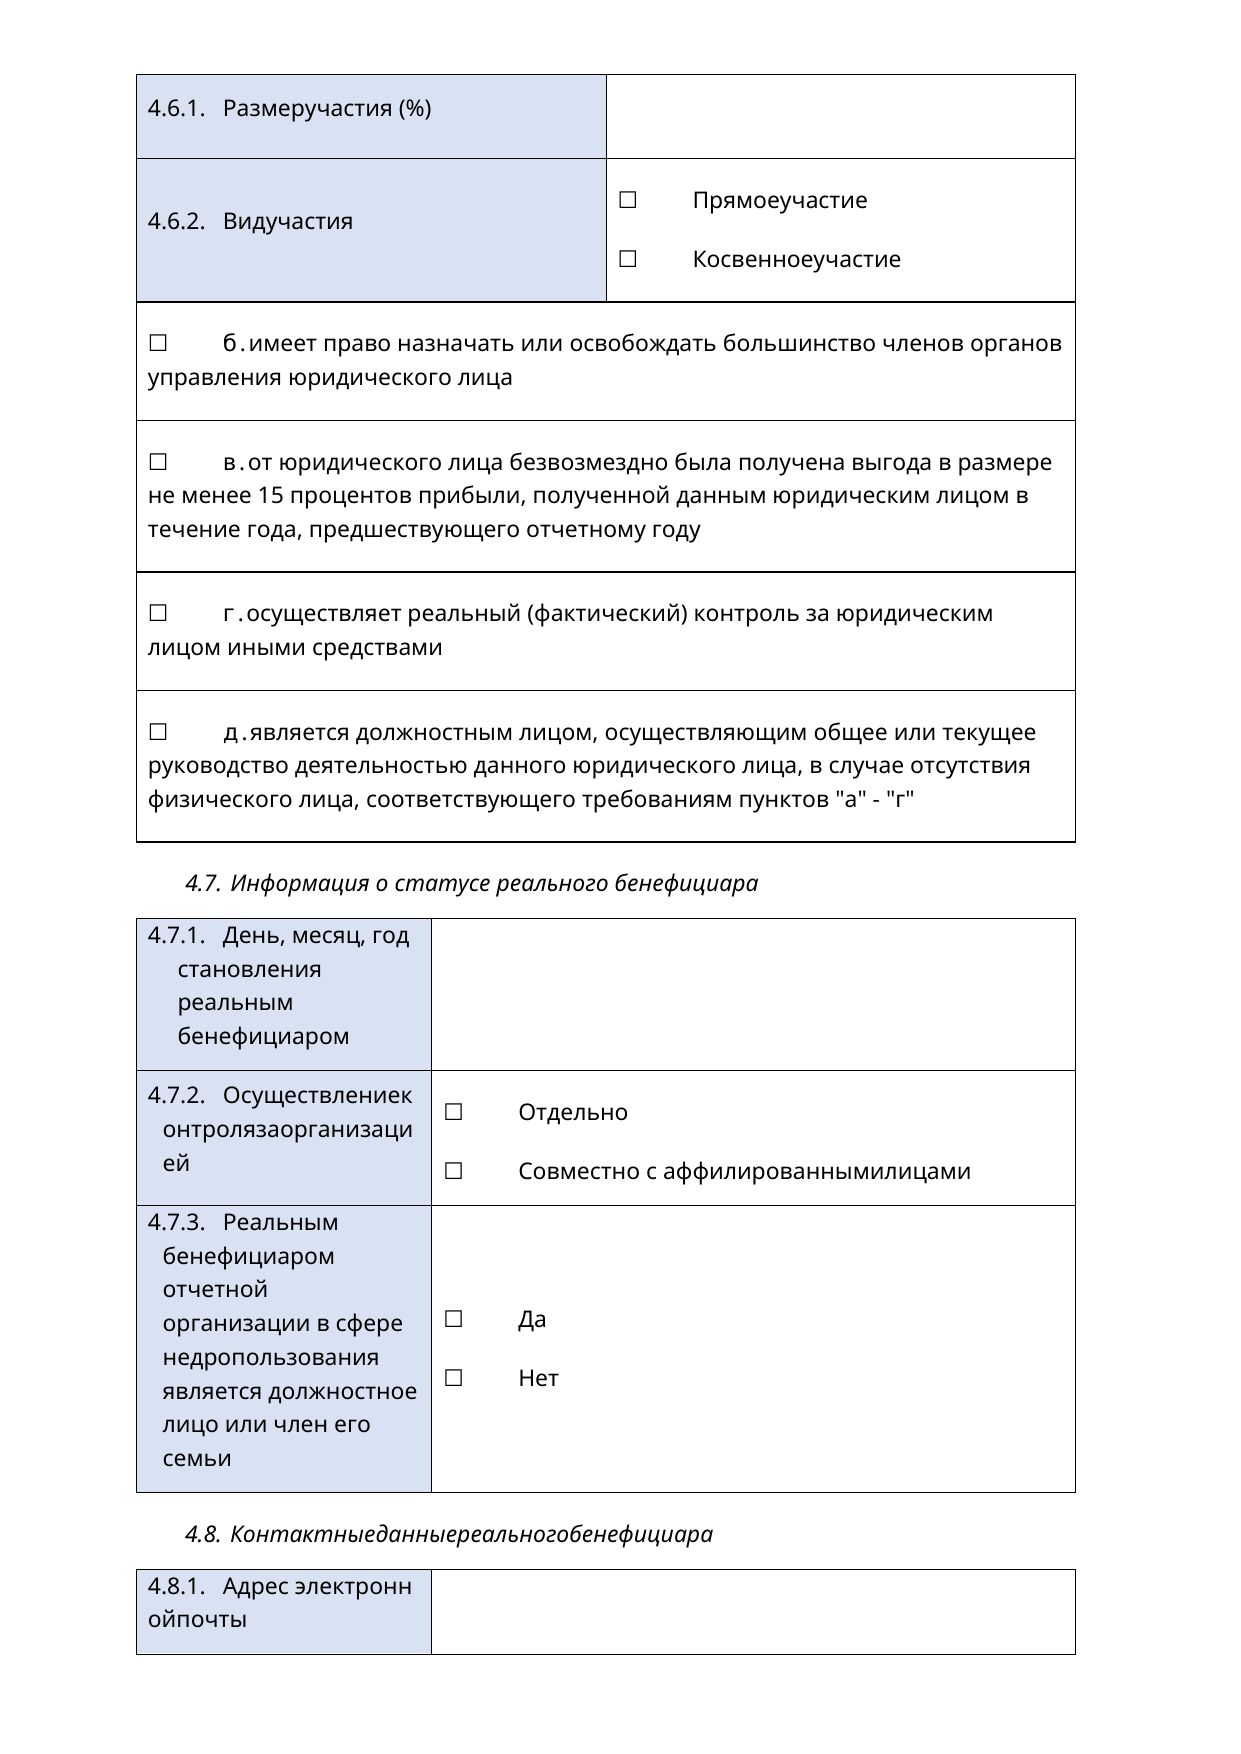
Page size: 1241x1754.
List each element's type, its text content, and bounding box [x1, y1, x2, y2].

table_cell ☐ Да ☐ Нет [432, 1206, 1075, 1492]
table_header [432, 1570, 1075, 1653]
table_header Адрес электроннойпочты [137, 1570, 431, 1653]
table_cell Осуществлениеконтролязаорганизацией [137, 1071, 431, 1205]
table_cell ☐ г․осуществляет реальный (фактический) контроль за юридическим лицом иными средствами [137, 573, 1075, 689]
list Информация о статусе реального бенефициара [185, 867, 1152, 899]
table_cell ☐ Отдельно ☐ Совместно с аффилированнымилицами [432, 1071, 1075, 1205]
table_cell ☐ д․является должностным лицом, осуществляющим общее или текущее руководство деятельностью данного юридического лица, в случае отсутствия физического лица, соответствующего требованиям пунктов "а" - "г" [137, 691, 1075, 841]
table_cell ☐ б․имеет право назначать или освобождать большинство членов органов управления юридического лица [137, 303, 1075, 419]
table_cell Реальным бенефициаром отчетной организации в сфере недропользования является должностное лицо или член его семьи [137, 1206, 431, 1492]
table_cell ☐ в․от юридического лица безвозмездно была получена выгода в размере не менее 15 процентов прибыли, полученной данным юридическим лицом в течение года, предшествующего отчетному году [137, 421, 1075, 571]
table_cell [607, 75, 1075, 158]
table_header [432, 919, 1075, 1070]
list Контактныеданныереальногобенефициара [185, 1518, 1152, 1549]
table_header День, месяц, год становления реальным бенефициаром [137, 919, 431, 1070]
table_cell Видучастия [137, 159, 606, 301]
table_cell ☐ Прямоеучастие ☐ Косвенноеучастие [607, 159, 1075, 301]
table_cell Размеручастия (%) [137, 75, 606, 158]
